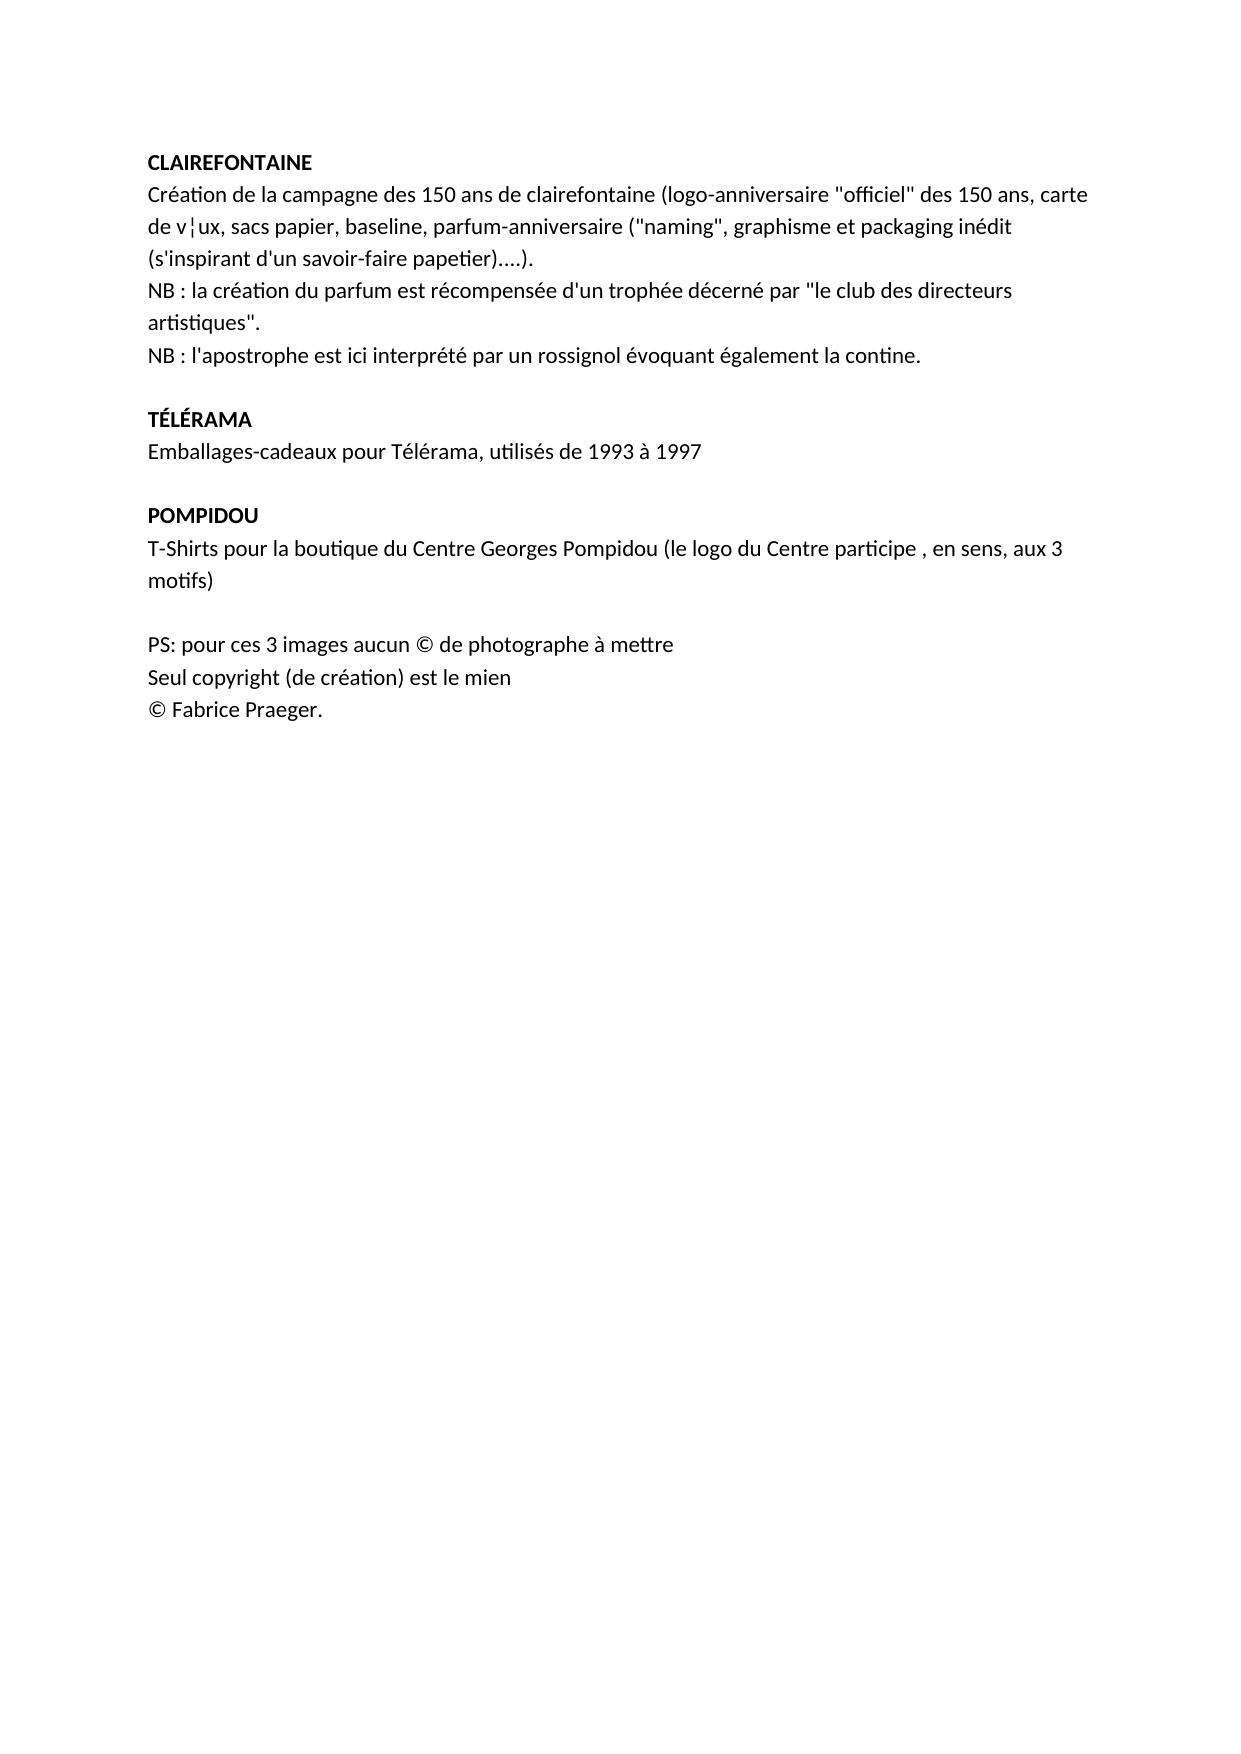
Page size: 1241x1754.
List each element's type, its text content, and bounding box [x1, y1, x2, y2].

text CLAIREFONTAINE Création de la campagne des 150 ans de clairefontaine (logo-anniversaire "officiel" des 150 ans, carte de v¦ux, sacs papier, baseline, parfum-anniversaire ("naming", graphisme et packaging inédit (s'inspirant d'un savoir-faire papetier)....). NB : la création du parfum est récompensée d'un trophée décerné par "le club des directeurs artistiques". NB : l'apostrophe est ici interprété par un rossignol évoquant également la contine. TÉLÉRAMA Emballages-cadeaux pour Télérama, utilisés de 1993 à 1997 POMPIDOU T-Shirts pour la boutique du Centre Georges Pompidou (le logo du Centre participe , en sens, aux 3 motifs) PS: pour ces 3 images aucun © de photographe à mettre Seul copyright (de création) est le mien © Fabrice Praeger. [148, 148, 1093, 723]
